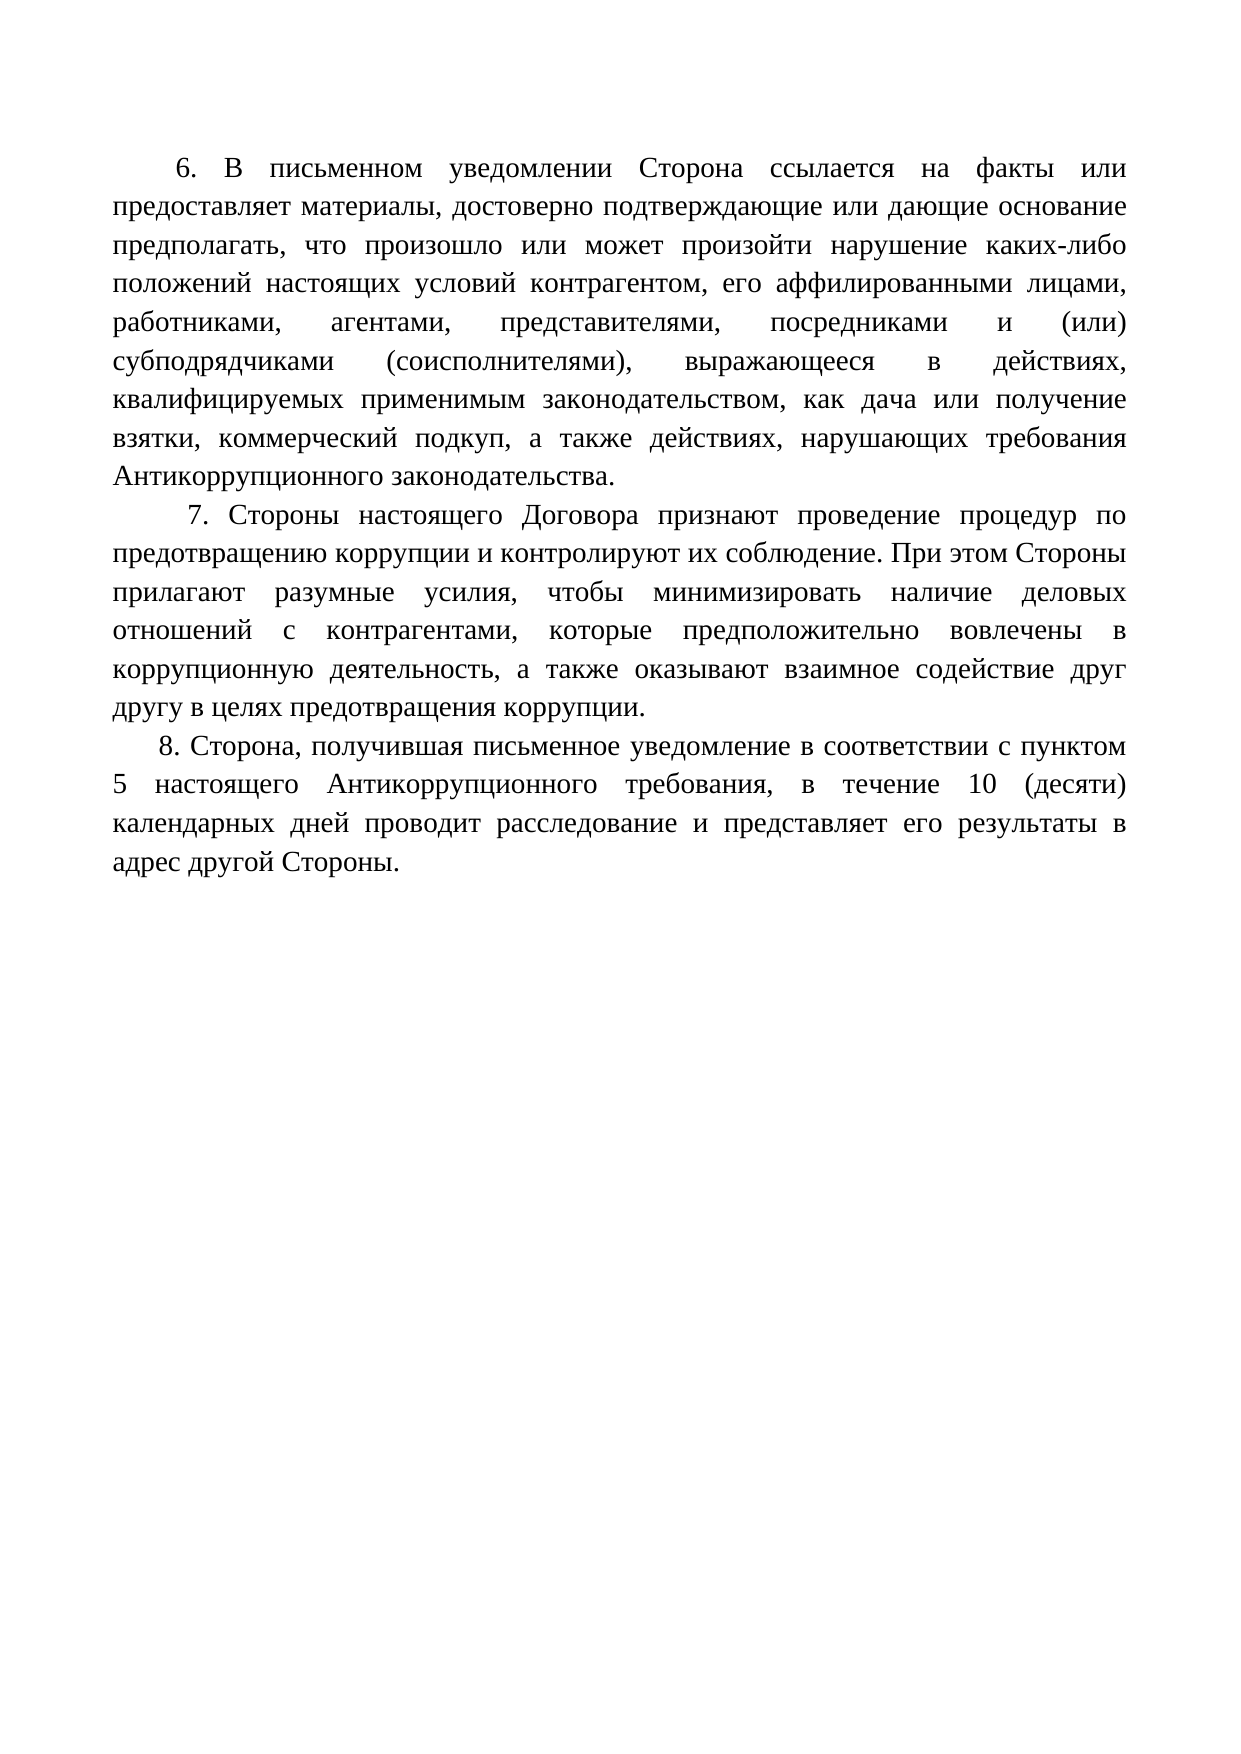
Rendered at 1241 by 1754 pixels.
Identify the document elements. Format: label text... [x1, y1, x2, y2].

text 8. Сторона, получившая письменное уведомление в соответствии с пунктом 5 настоящего Антикоррупционного требования, в течение 10 (десяти) календарных дней проводит расследование и представляет его результаты в адрес другой Стороны. [112, 728, 1128, 877]
text 7. Стороны настоящего Договора признают проведение процедур по предотвращению коррупции и контролируют их соблюдение. При этом Стороны прилагают разумные усилия, чтобы минимизировать наличие деловых отношений с контрагентами, которые предположительно вовлечены в коррупционную деятельность, а также оказывают взаимное содействие друг другу в целях предотвращения коррупции. [112, 497, 1128, 723]
text 6. В письменном уведомлении Сторона ссылается на факты или предоставляет материалы, достоверно подтверждающие или дающие основание предполагать, что произошло или может произойти нарушение каких-либо положений настоящих условий контрагентом, его аффилированными лицами, работниками, агентами, представителями, посредниками и (или) субподрядчиками (соисполнителями), выражающееся в действиях, квалифицируемых применимым законодательством, как дача или получение взятки, коммерческий подкуп, а также действиях, нарушающих требования Антикоррупционного законодательства. [112, 150, 1128, 492]
